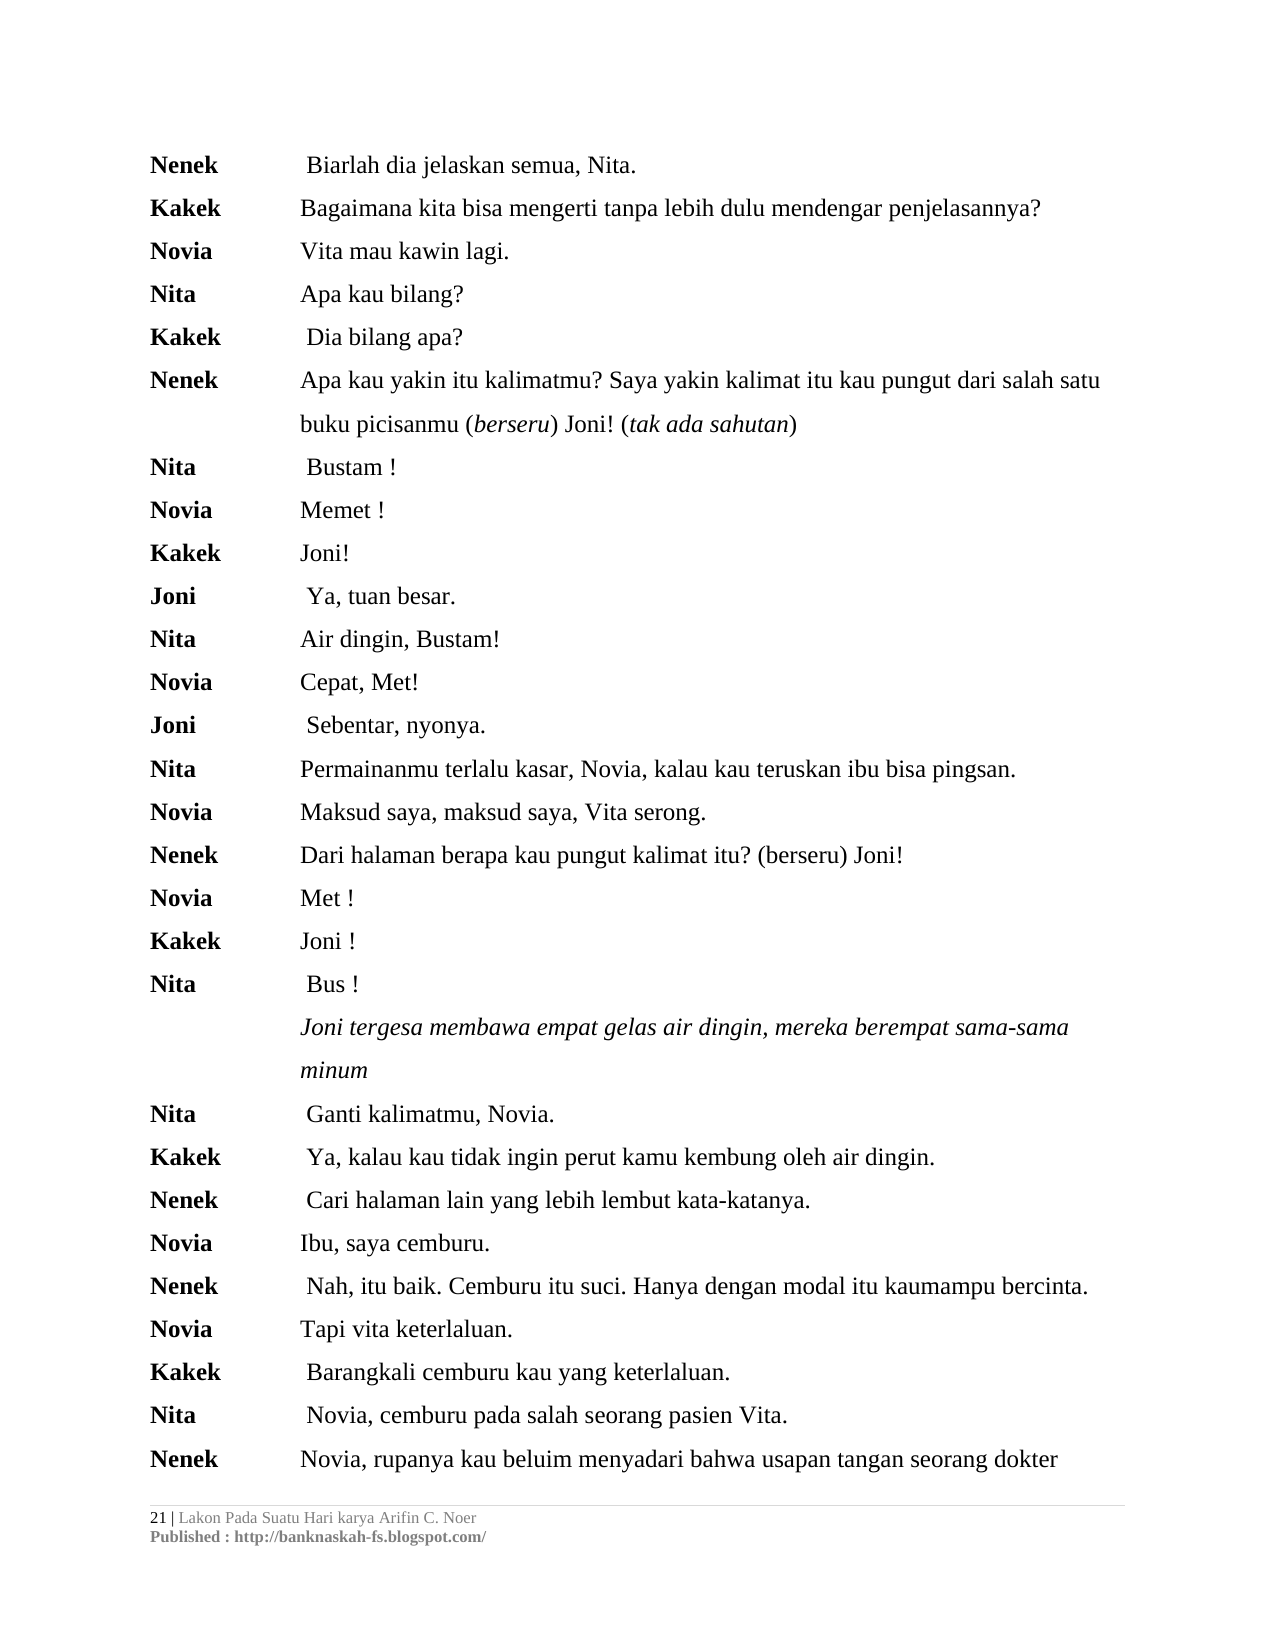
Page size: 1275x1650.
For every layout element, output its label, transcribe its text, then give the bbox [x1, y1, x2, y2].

text Joni tergesa membawa empat gelas air dingin, mereka berempat sama-sama minum [300, 1012, 1125, 1084]
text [150, 1444, 1125, 1472]
text Nita Bustam ! Novia Memet ! Kakek Joni! Joni Ya, tuan besar. Nita Air dingin, Bustam! Novia Cepat, Met! Joni Sebentar, nyonya. Nita Permainanmu terlalu kasar, Novia, kalau kau teruskan ibu bisa pingsan. Novia Maksud saya, maksud saya, Vita serong. Nenek Dari halaman berapa kau pungut kalimat itu? (berseru) Joni! Novia Met ! Kakek Joni ! Nita Bus ! [150, 452, 1125, 998]
text Nenek Apa kau yakin itu kalimatmu? Saya yakin kalimat itu kau pungut dari salah satu buku picisanmu (berseru) Joni! (tak ada sahutan) [150, 366, 1125, 437]
text Nita Ganti kalimatmu, Novia. Kakek Ya, kalau kau tidak ingin perut kamu kembung oleh air dingin. Nenek Cari halaman lain yang lebih lembut kata-katanya. Novia Ibu, saya cemburu. Nenek Nah, itu baik. Cemburu itu suci. Hanya dengan modal itu kaumampu bercinta. Novia Tapi vita keterlaluan. Kakek Barangkali cemburu kau yang keterlaluan. Nita Novia, cemburu pada salah seorang pasien Vita. [150, 1099, 1125, 1429]
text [150, 150, 1125, 351]
